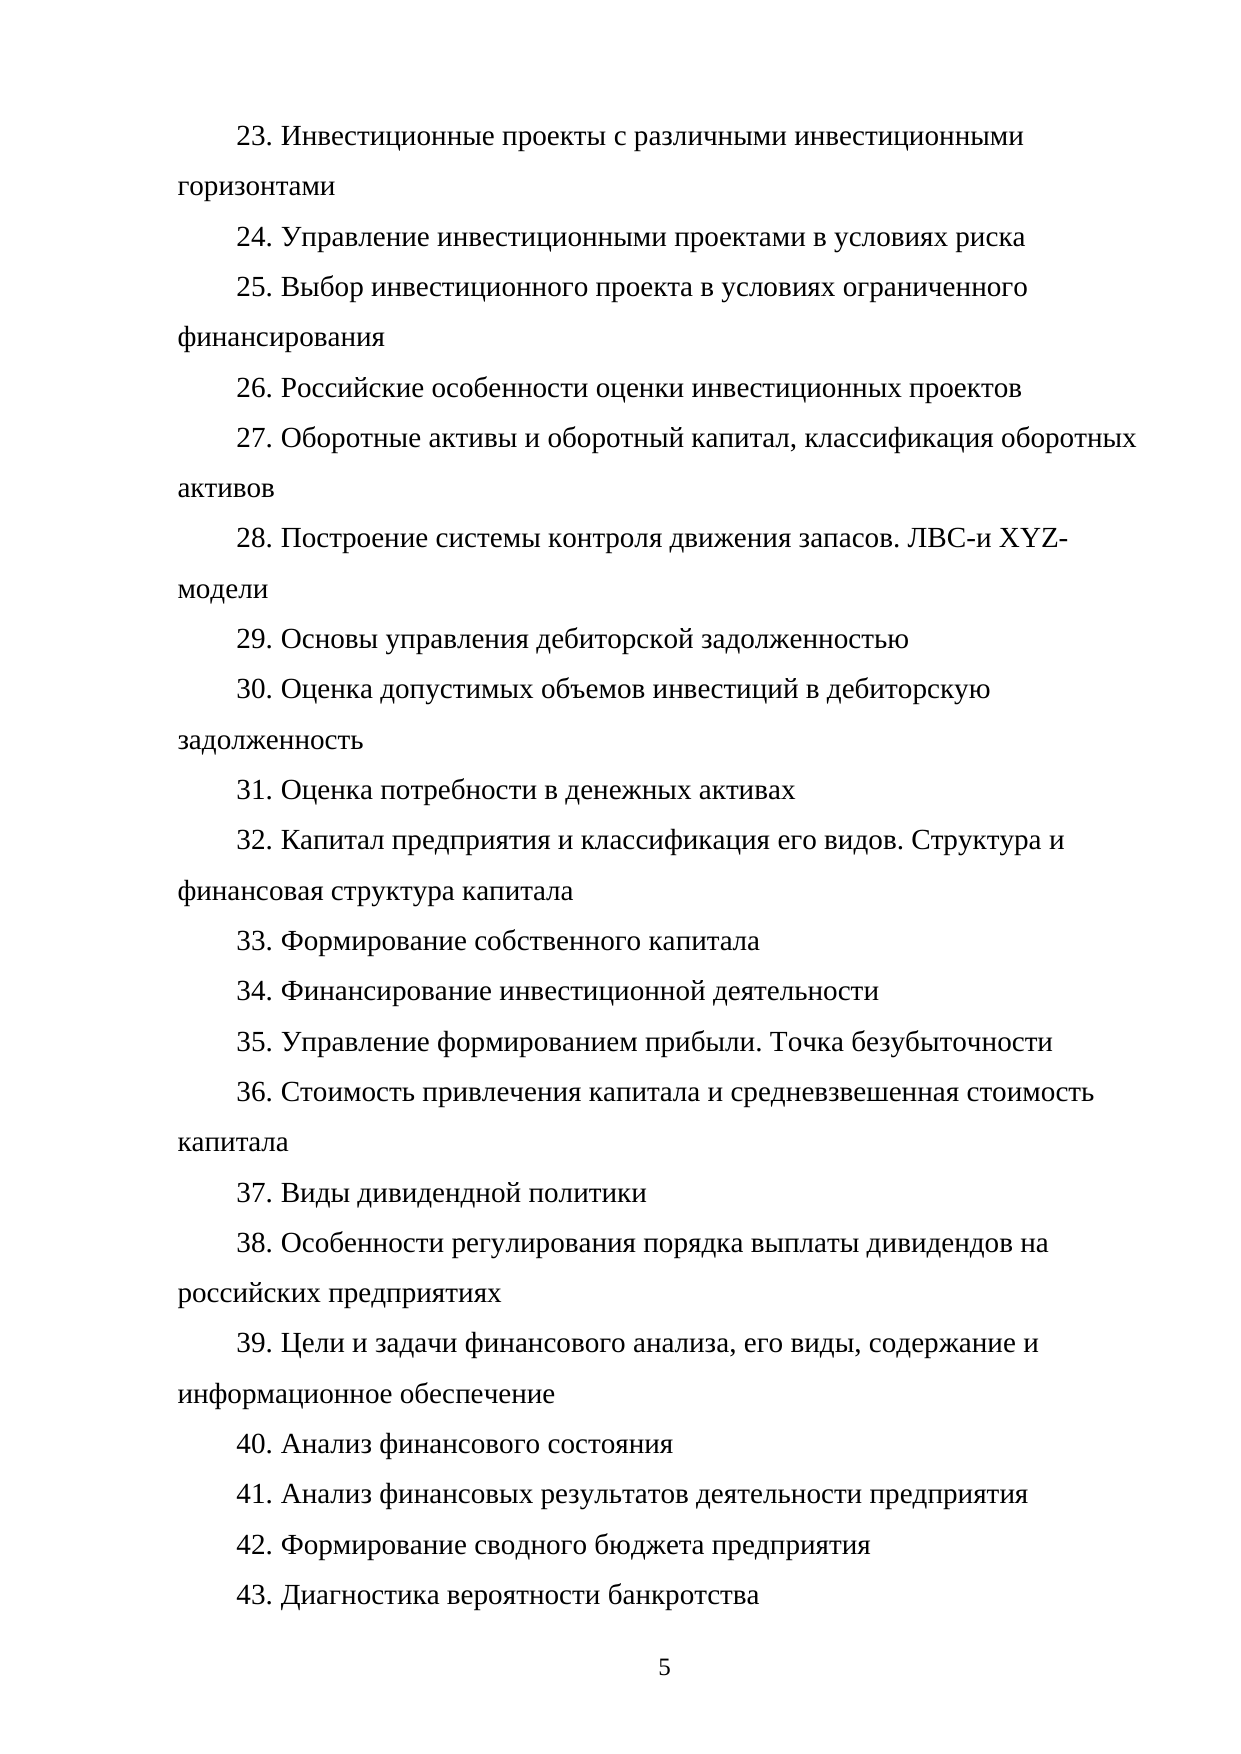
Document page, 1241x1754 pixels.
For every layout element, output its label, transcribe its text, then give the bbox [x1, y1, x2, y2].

list Капитал предприятия и классификация его видов. Структура и финансовая структура капитала [177, 822, 1152, 906]
list Оборотные активы и оборотный капитал, классификация оборотных активов [177, 420, 1152, 504]
list Стоимость привлечения капитала и средневзвешенная стоимость капитала [177, 1074, 1152, 1158]
list Управление формированием прибыли. Точка безубыточности [177, 1024, 1152, 1057]
list Инвестиционные проекты с различными инвестиционными горизонтами [177, 118, 1152, 202]
list Основы управления дебиторской задолженностью [177, 621, 1152, 655]
list Виды дивидендной политики [177, 1175, 1152, 1208]
list Построение системы контроля движения запасов. ЛВС-и XYZ-модели [177, 521, 1152, 604]
list Диагностика вероятности банкротства [177, 1577, 1152, 1611]
list Управление инвестиционными проектами в условиях риска [177, 219, 1152, 252]
list Выбор инвестиционного проекта в условиях ограниченного финансирования [177, 269, 1152, 353]
list Российские особенности оценки инвестиционных проектов [177, 370, 1152, 403]
list Финансирование инвестиционной деятельности [177, 973, 1152, 1007]
list Анализ финансовых результатов деятельности предприятия [177, 1477, 1152, 1510]
list Анализ финансового состояния [177, 1426, 1152, 1460]
list Цели и задачи финансового анализа, его виды, содержание и информационное обеспечение [177, 1326, 1152, 1409]
list Формирование собственного капитала [177, 923, 1152, 957]
list Формирование сводного бюджета предприятия [177, 1527, 1152, 1560]
list Особенности регулирования порядка выплаты дивидендов на российских предприятиях [177, 1225, 1152, 1309]
list Оценка потребности в денежных активах [177, 772, 1152, 806]
list Оценка допустимых объемов инвестиций в дебиторскую задолженность [177, 672, 1152, 755]
